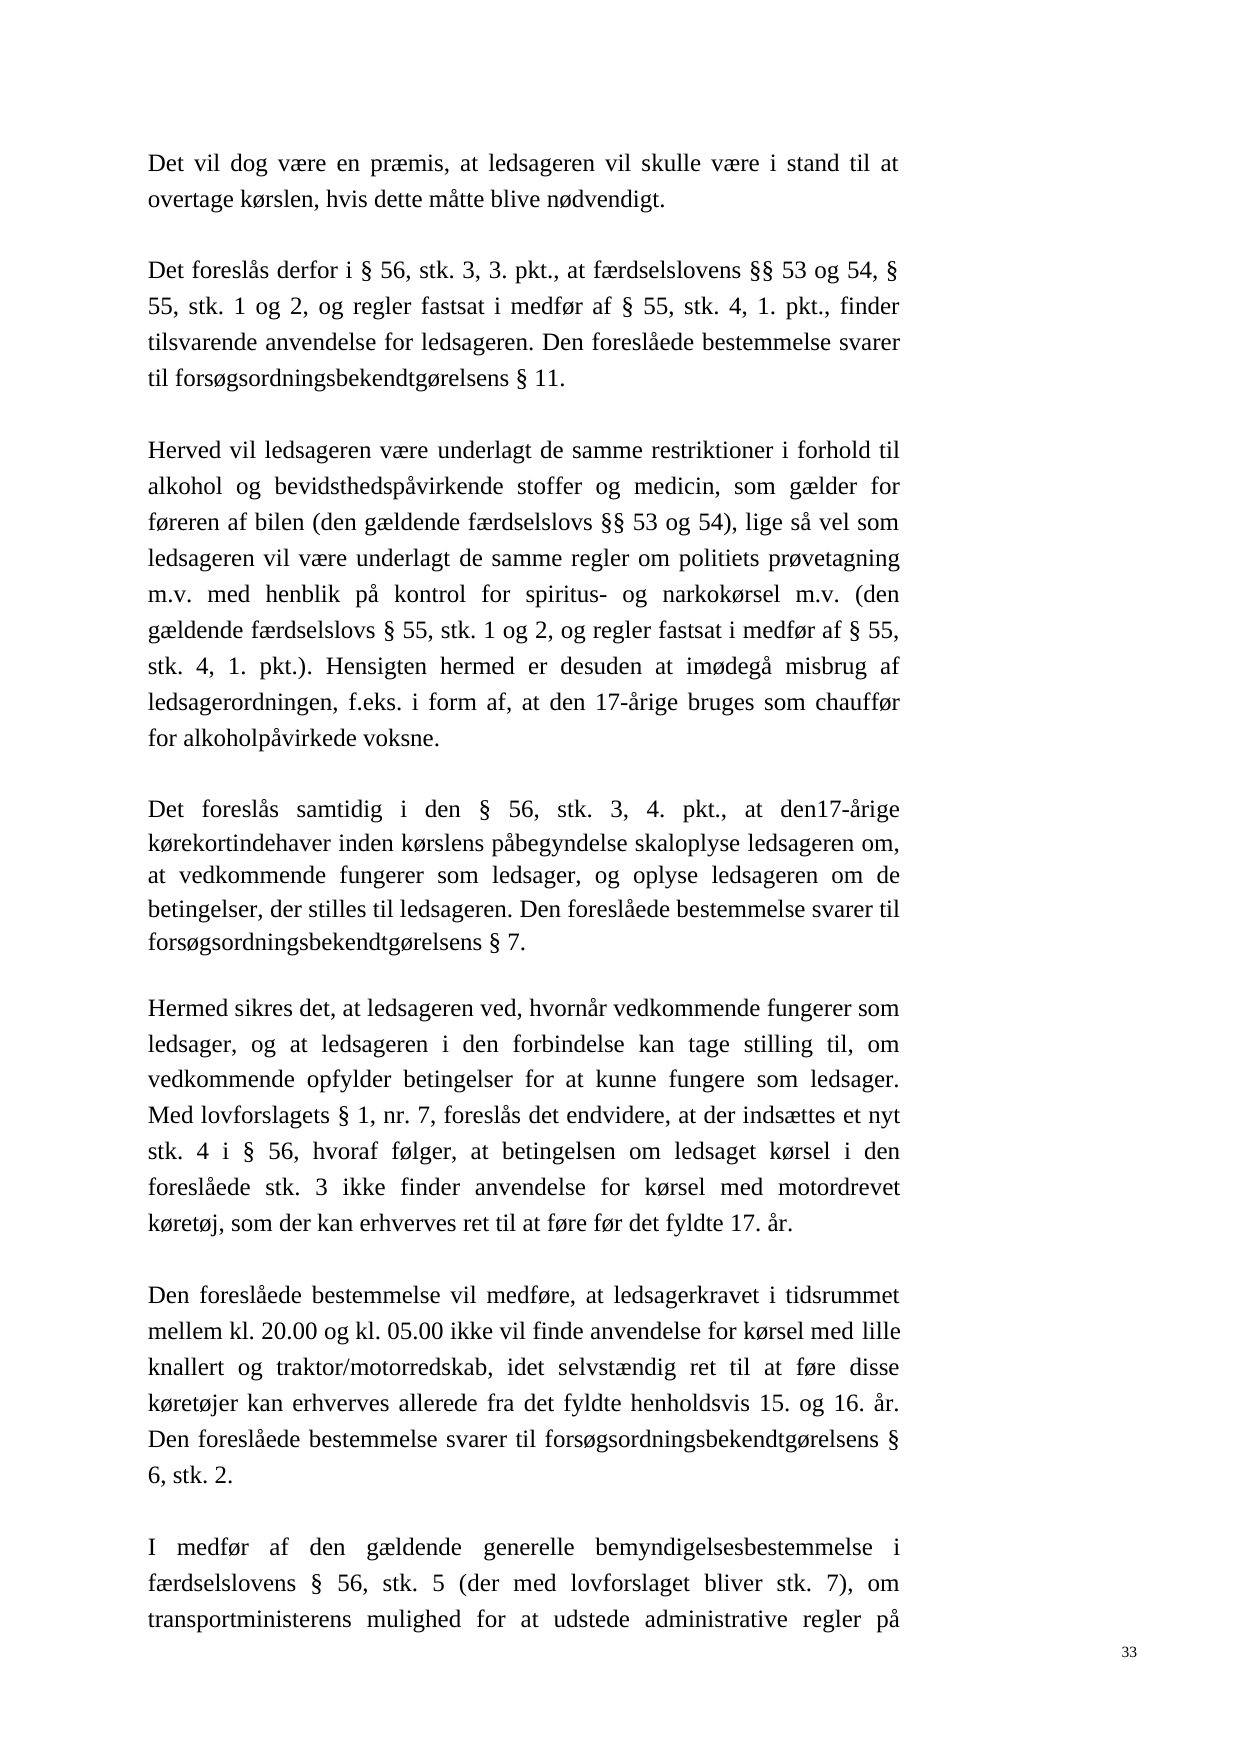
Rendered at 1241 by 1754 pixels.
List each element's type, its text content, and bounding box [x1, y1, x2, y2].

text Herved vil ledsageren være underlagt de samme restriktioner i forhold til alkohol og bevidsthedspåvirkende stoffer og medicin, som gælder for føreren af bilen (den gældende færdselslovs §§ 53 og 54), lige så vel som ledsageren vil være underlagt de samme regler om politiets prøvetagning m.v. med henblik på kontrol for spiritus- og narkokørsel m.v. (den gældende færdselslovs § 55, stk. 1 og 2, og regler fastsat i medfør af § 55, stk. 4, 1. pkt.). Hensigten hermed er desuden at imødegå misbrug af ledsagerordningen, f.eks. i form af, at den 17-årige bruges som chauffør for alkoholpåvirkede voksne. [148, 435, 901, 751]
text Det foreslås samtidig i den § 56, stk. 3, 4. pkt., at den17-årige kørekortindehaver inden kørslens påbegyndelse skaloplyse ledsageren om, at vedkommende fungerer som ledsager, og oplyse ledsageren om de betingelser, der stilles til ledsageren. Den foreslåede bestemmelse svarer til forsøgsordningsbekendtgørelsens § 7. [148, 794, 901, 955]
text Den foreslåede bestemmelse vil medføre, at ledsagerkravet i tidsrummet mellem kl. 20.00 og kl. 05.00 ikke vil finde anvendelse for kørsel med lille knallert og traktor/motorredskab, idet selvstændig ret til at føre disse køretøjer kan erhverves allerede fra det fyldte henholdsvis 15. og 16. år. Den foreslåede bestemmelse svarer til forsøgsordningsbekendtgørelsens § 6, stk. 2. [148, 1280, 901, 1489]
text Det foreslås derfor i § 56, stk. 3, 3. pkt., at færdselslovens §§ 53 og 54, § 55, stk. 1 og 2, og regler fastsat i medfør af § 55, stk. 4, 1. pkt., finder tilsvarende anvendelse for ledsageren. Den foreslåede bestemmelse svarer til forsøgsordningsbekendtgørelsens § 11. [148, 256, 901, 392]
text Det vil dog være en præmis, at ledsageren vil skulle være i stand til at overtage kørslen, hvis dette måtte blive nødvendigt. [148, 148, 901, 212]
text Hermed sikres det, at ledsageren ved, hvornår vedkommende fungerer som ledsager, og at ledsageren i den forbindelse kan tage stilling til, om vedkommende opfylder betingelser for at kunne fungere som ledsager. Med lovforslagets § 1, nr. 7, foreslås det endvidere, at der indsættes et nyt stk. 4 i § 56, hvoraf følger, at betingelsen om ledsaget kørsel i den foreslåede stk. 3 ikke finder anvendelse for kørsel med motordrevet køretøj, som der kan erhverves ret til at føre før det fyldte 17. år. [148, 993, 901, 1237]
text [148, 1532, 901, 1632]
